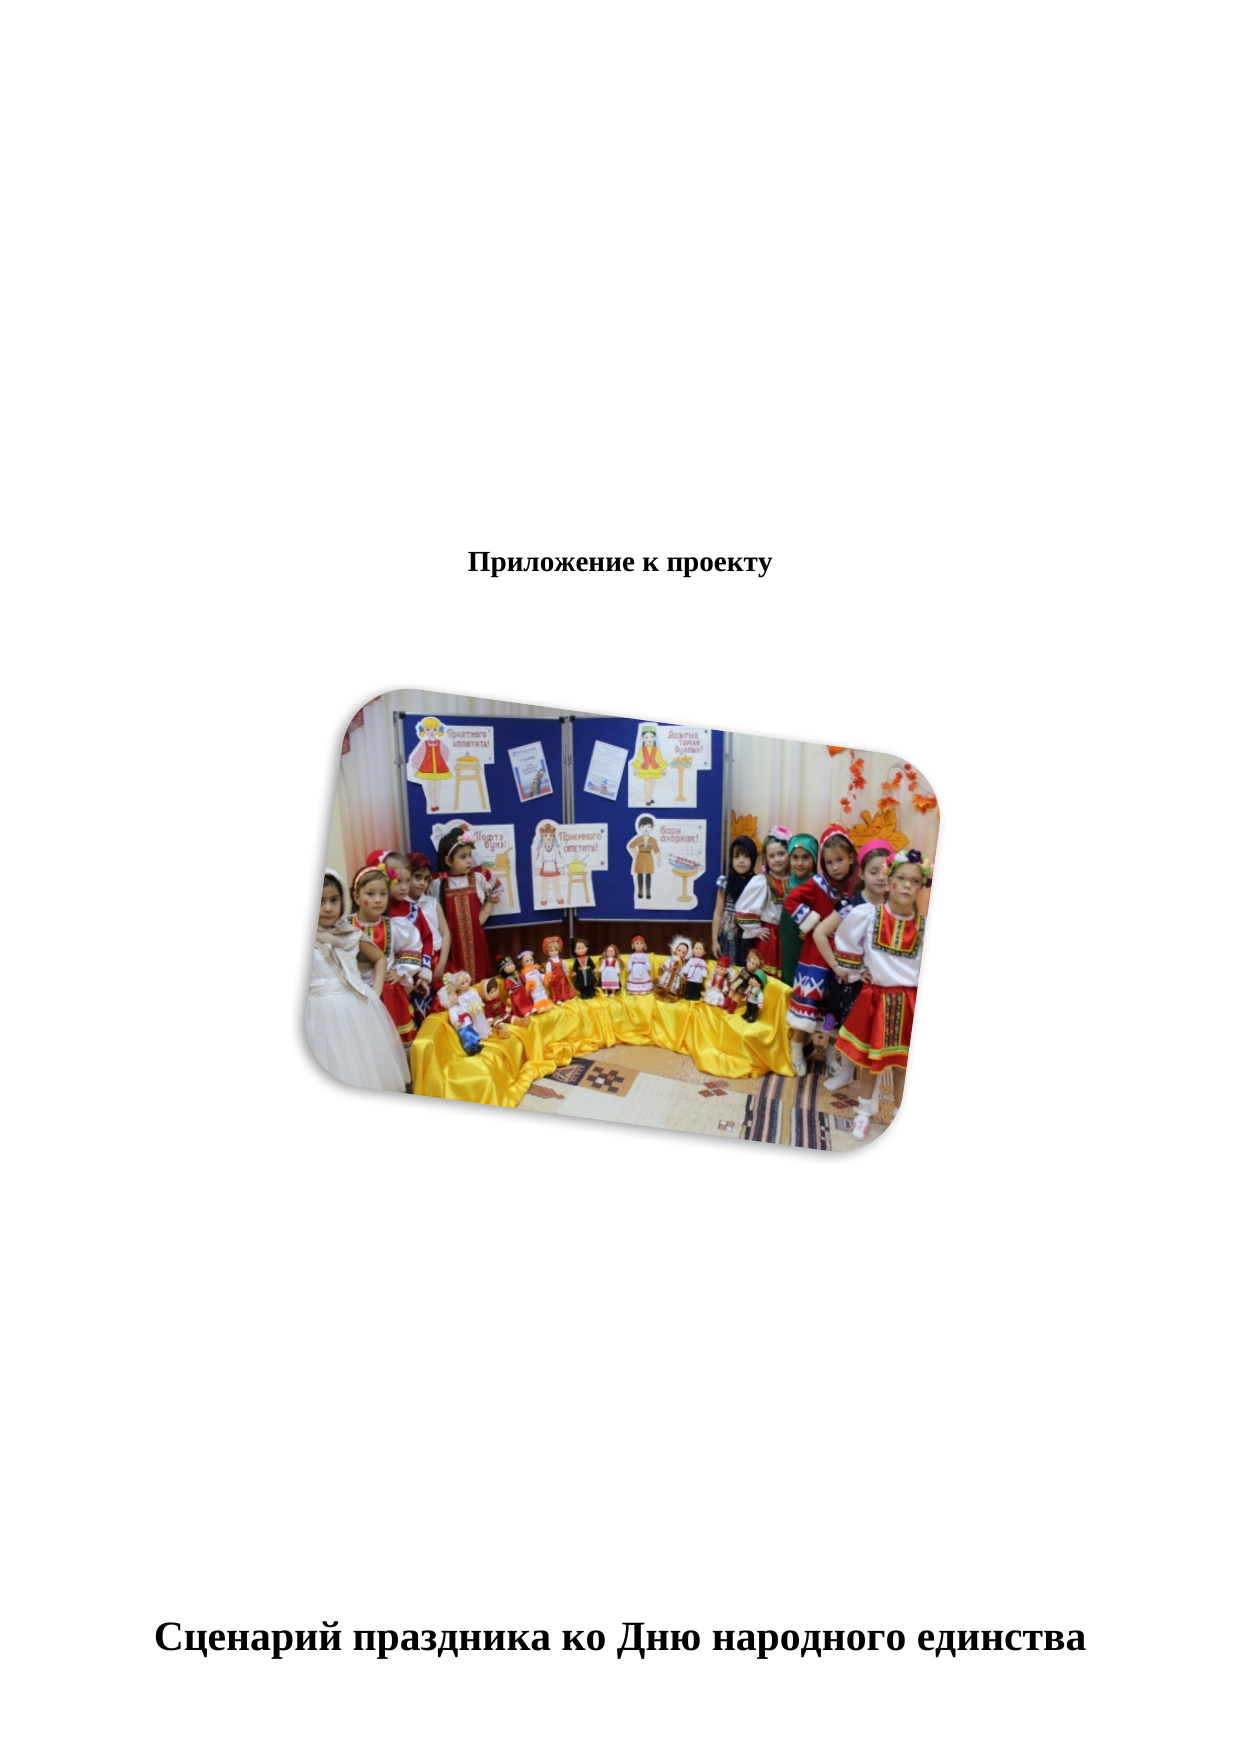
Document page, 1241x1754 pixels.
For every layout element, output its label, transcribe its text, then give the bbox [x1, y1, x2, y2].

text Приложение к проекту [75, 544, 1165, 578]
picture [305, 688, 940, 1152]
text Сценарий праздника ко Дню народного единства [75, 1612, 1165, 1660]
